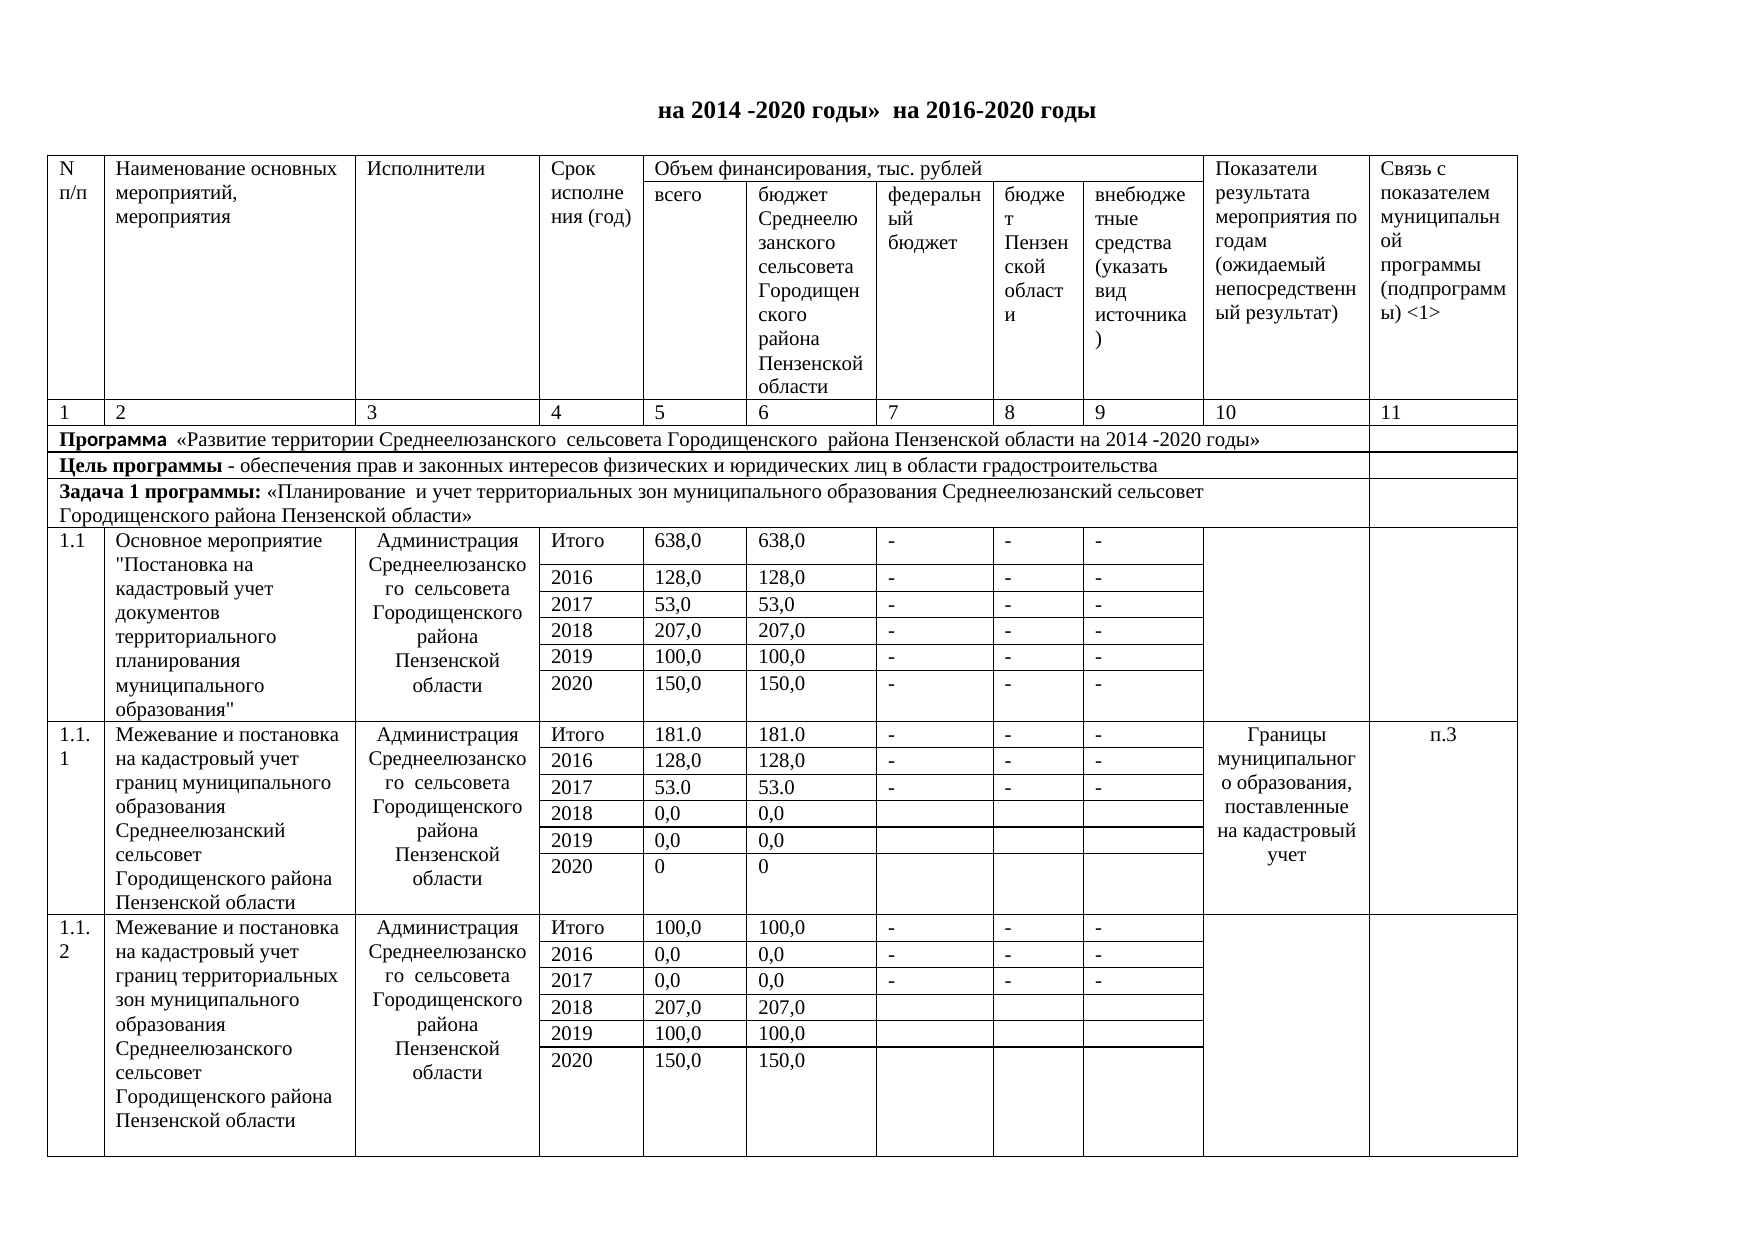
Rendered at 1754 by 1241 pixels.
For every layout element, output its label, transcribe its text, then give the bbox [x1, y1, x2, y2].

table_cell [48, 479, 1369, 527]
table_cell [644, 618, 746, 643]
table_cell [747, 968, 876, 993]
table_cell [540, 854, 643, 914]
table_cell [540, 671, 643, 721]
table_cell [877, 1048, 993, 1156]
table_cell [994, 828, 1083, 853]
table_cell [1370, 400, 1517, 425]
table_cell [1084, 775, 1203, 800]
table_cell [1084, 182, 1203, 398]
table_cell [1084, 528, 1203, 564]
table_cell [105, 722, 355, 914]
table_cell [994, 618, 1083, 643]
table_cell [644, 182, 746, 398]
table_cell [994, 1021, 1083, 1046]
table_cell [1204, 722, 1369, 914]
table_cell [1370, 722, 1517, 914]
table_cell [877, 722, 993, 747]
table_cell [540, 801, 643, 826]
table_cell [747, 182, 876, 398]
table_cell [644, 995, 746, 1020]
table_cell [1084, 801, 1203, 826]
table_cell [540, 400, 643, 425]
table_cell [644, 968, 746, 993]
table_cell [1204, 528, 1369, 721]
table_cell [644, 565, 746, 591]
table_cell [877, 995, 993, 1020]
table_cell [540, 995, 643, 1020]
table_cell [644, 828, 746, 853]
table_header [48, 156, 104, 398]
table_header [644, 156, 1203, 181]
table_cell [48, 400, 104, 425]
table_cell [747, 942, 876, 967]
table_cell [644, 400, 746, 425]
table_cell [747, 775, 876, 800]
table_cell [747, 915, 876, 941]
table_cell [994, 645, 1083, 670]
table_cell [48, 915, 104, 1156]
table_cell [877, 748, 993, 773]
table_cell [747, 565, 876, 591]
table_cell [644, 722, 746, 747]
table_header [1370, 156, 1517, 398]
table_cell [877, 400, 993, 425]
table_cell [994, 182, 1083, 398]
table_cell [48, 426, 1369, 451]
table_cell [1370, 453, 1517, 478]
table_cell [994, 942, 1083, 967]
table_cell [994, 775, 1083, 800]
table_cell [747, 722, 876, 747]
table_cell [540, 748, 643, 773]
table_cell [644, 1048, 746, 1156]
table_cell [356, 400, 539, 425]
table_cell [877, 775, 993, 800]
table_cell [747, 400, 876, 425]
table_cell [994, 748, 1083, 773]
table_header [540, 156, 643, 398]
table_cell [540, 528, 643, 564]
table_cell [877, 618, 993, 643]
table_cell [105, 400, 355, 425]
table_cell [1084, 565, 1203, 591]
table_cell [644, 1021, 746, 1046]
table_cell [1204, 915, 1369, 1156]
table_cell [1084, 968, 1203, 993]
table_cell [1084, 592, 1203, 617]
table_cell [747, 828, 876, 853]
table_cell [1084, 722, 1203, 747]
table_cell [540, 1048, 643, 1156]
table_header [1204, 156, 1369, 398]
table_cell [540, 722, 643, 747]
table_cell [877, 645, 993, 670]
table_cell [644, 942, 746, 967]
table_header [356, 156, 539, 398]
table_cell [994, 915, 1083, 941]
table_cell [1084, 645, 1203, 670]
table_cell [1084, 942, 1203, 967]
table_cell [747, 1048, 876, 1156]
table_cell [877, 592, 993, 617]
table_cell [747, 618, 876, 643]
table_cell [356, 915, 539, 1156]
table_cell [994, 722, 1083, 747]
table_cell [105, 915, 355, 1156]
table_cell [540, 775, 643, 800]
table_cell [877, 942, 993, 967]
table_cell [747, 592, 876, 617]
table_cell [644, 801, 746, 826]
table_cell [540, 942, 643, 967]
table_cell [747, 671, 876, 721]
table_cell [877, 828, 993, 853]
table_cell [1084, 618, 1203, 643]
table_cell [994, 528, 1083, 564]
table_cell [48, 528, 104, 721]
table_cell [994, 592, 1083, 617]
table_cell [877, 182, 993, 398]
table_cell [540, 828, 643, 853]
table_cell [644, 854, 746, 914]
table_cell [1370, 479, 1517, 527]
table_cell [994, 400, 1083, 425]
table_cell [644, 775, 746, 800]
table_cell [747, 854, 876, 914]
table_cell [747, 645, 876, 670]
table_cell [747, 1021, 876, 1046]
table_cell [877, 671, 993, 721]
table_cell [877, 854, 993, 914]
text на 2014 -2020 годы» на 2016-2020 годы [59, 95, 1695, 124]
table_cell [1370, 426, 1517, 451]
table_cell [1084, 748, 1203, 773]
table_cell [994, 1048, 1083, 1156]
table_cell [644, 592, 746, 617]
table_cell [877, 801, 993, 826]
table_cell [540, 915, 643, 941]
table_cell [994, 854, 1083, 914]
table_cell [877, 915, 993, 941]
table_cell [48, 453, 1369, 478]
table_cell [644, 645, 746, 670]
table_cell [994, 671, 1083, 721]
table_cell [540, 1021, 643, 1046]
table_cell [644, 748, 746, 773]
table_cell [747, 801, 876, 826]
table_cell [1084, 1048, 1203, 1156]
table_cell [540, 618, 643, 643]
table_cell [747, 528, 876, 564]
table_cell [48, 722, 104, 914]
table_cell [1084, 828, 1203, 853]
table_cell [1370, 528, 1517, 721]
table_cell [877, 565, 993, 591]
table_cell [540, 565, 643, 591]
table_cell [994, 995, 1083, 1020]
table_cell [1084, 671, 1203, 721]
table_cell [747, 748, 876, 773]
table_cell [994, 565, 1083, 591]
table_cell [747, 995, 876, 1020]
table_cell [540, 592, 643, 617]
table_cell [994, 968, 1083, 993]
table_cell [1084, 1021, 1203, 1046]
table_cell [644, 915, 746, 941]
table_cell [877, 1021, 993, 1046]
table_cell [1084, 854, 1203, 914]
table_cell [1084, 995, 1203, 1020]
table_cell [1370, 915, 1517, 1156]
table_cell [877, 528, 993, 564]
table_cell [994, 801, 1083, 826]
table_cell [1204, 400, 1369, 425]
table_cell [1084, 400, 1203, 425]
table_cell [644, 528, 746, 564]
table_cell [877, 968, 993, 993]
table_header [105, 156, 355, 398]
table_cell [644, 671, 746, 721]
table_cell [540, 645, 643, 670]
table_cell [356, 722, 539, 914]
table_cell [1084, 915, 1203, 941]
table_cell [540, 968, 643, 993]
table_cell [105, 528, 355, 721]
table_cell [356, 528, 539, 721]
